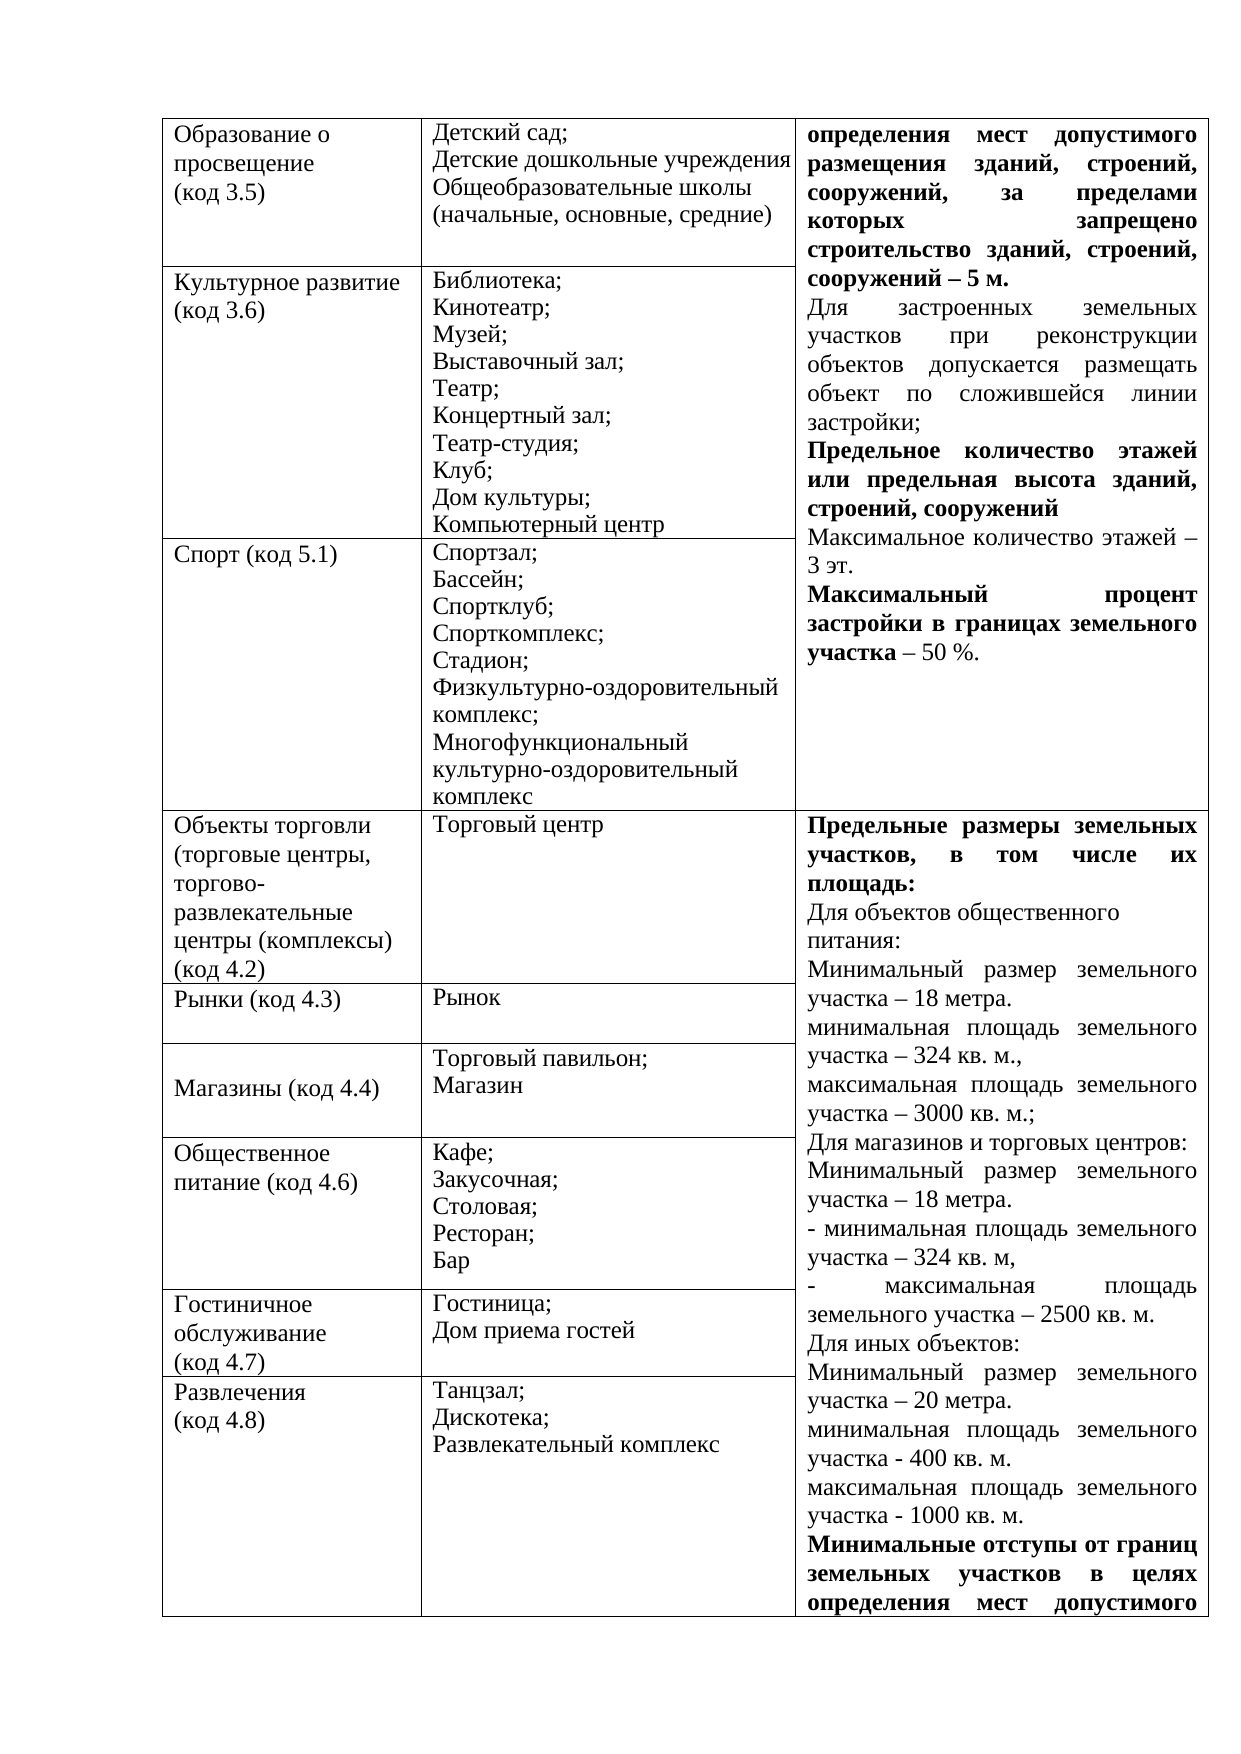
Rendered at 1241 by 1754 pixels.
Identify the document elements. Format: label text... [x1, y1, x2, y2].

table_cell Кафе; Закусочная; Столовая; Ресторан; Бар [422, 1138, 795, 1288]
table_cell Культурное развитие (код 3.6) [163, 267, 421, 538]
table_cell Предельные размеры земельных участков, в том числе их площадь: Для объектов общественного питания: Минимальный размер земельного участка – 18 метра. минимальная площадь земельного участка – 324 кв. м., максимальная площадь земельного участка – .; Для магазинов и торговых центров: Минимальный размер земельного участка – 18 метра. - минимальная площадь земельного участка – 324 кв. м, - максимальная площадь земельного участка – . Для иных объектов: Минимальный размер земельного участка – 20 метра. минимальная площадь земельного участка - 400 кв. м. максимальная площадь земельного участка - . Минимальные отступы от границ земельных участков в целях определения мест допустимого размещения зданий, строений, сооружений, за пределами которых запрещено строительство зданий, строений, сооружений: - от красной линии улиц - , - от красной линии однополосных проездов - , - от границы земельного участка - . Для застроенных земельных участков при реконструкции объектов допускается размещать объект по сложившейся линии застройки. Предельное количество этажей или предельная высота зданий, строений, сооружений Максимальное количество этажей – 3. Максимальный процент застройки в границах земельного участка – 60%. [796, 811, 1208, 1616]
table_cell Рынки (код 4.3) [163, 984, 421, 1043]
table_cell Образование о просвещение (код 3.5) [163, 119, 421, 266]
table_cell Детский сад; Детские дошкольные учреждения Общеобразовательные школы (начальные, основные, средние) [422, 119, 795, 266]
table_cell Спорт (код 5.1) [163, 539, 421, 809]
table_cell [163, 1377, 421, 1616]
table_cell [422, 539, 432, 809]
table_cell Общественное питание (код 4.6) [163, 1138, 421, 1288]
table_cell Гостиница; Дом приема гостей [422, 1290, 795, 1376]
table_cell Рынок [422, 984, 795, 1043]
table_cell Торговый павильон; Магазин [422, 1044, 795, 1137]
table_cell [422, 1377, 795, 1616]
table_cell Торговый центр [422, 811, 795, 983]
table_cell Гостиничное обслуживание (код 4.7) [163, 1290, 421, 1376]
table_cell Магазины (код 4.4) [163, 1044, 421, 1137]
table_cell Объекты торговли (торговые центры, торгово-развлекательные центры (комплексы) (код 4.2) [163, 811, 421, 983]
